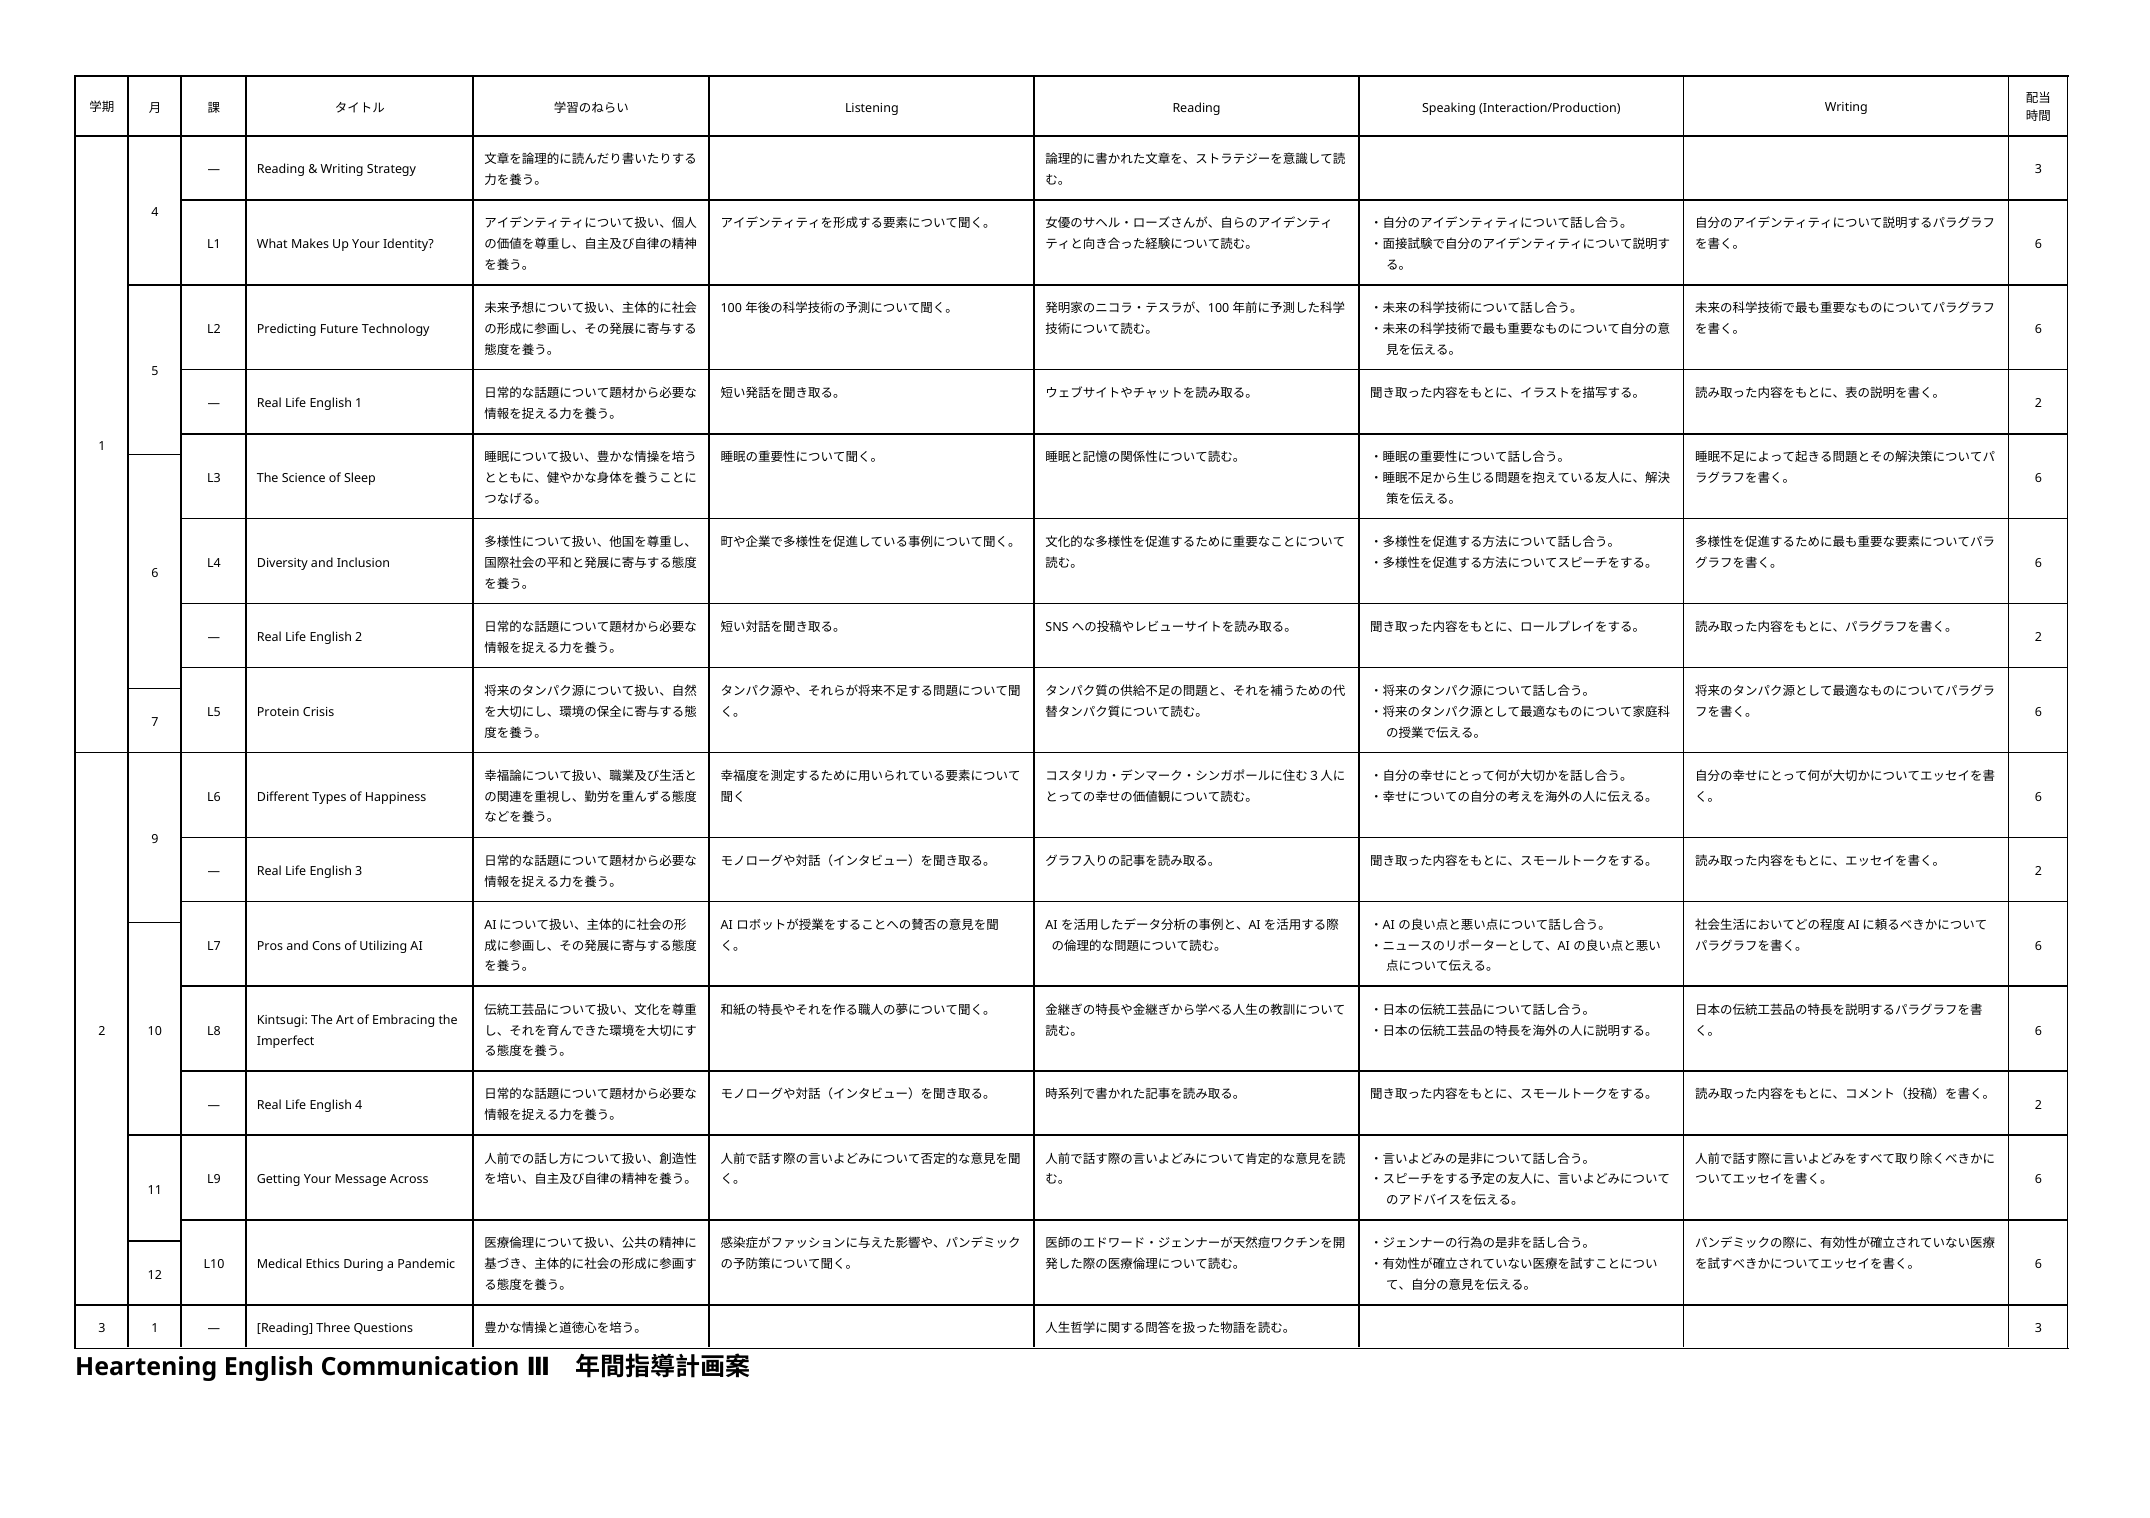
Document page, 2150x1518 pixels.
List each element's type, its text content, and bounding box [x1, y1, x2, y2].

table_cell L2 [182, 286, 245, 369]
table_cell 3 [2009, 1306, 2067, 1347]
table_cell Different Types of Happiness [247, 753, 472, 836]
table_cell 6 [2009, 1136, 2067, 1219]
table_cell 6 [2009, 1221, 2067, 1304]
table_cell 睡眠の重要性について聞く。 [710, 435, 1033, 518]
table_cell [1360, 137, 1683, 199]
table_cell Real Life English 1 [247, 370, 472, 433]
table_cell ― [182, 1306, 245, 1347]
table_cell 女優のサヘル・ローズさんが、自らのアイデンティティと向き合った経験について読む。 [1035, 201, 1358, 284]
table_cell 7 [129, 689, 180, 752]
table_cell What Makes Up Your Identity? [247, 201, 472, 284]
table_header Listening [710, 77, 1033, 135]
table_cell 未来の科学技術で最も重要なものについてパラグラフを書く。 [1684, 286, 2008, 369]
table_cell 読み取った内容をもとに、コメント（投稿）を書く。 [1684, 1072, 2008, 1134]
table_cell [1360, 1306, 1683, 1347]
table_cell 4 [129, 137, 180, 284]
table_cell モノローグや対話（インタビュー）を聞き取る。 [710, 838, 1033, 901]
table_cell 論理的に書かれた文章を、ストラテジーを意識して読む。 [1035, 137, 1358, 199]
table_cell L5 [182, 668, 245, 752]
table_header 学期 [76, 77, 127, 135]
table_cell 日常的な話題について題材から必要な情報を捉える力を養う。 [474, 370, 708, 433]
table_cell 6 [2009, 902, 2067, 985]
table_cell 2 [2009, 838, 2067, 901]
table_cell 6 [2009, 753, 2067, 836]
table_cell パンデミックの際に、有効性が確立されていない医療を試すべきかについてエッセイを書く。 [1684, 1221, 2008, 1304]
table_cell 聞き取った内容をもとに、スモールトークをする。 [1360, 1072, 1683, 1134]
table_cell 1 [129, 1306, 180, 1347]
table_cell 2 [76, 753, 127, 1304]
table_cell Diversity and Inclusion [247, 519, 472, 603]
table_cell 感染症がファッションに与えた影響や、パンデミックの予防策について聞く。 [710, 1221, 1033, 1304]
table_cell 3 [76, 1306, 127, 1347]
table_cell 人前で話す際の言いよどみについて肯定的な意見を読む。 [1035, 1136, 1358, 1219]
table_cell 日常的な話題について題材から必要な情報を捉える力を養う。 [474, 1072, 708, 1134]
table_header Speaking (Interaction/Production) [1360, 77, 1683, 135]
table_cell 9 [129, 753, 180, 921]
table_cell The Science of Sleep [247, 435, 472, 518]
table_cell 将来のタンパク源について扱い、自然を大切にし、環境の保全に寄与する態度を養う。 [474, 668, 708, 752]
table_cell タンパク源や、それらが将来不足する問題について聞く。 [710, 668, 1033, 752]
table_cell 聞き取った内容をもとに、ロールプレイをする。 [1360, 604, 1683, 667]
table_cell 睡眠について扱い、豊かな情操を培うとともに、健やかな身体を養うことにつなげる。 [474, 435, 708, 518]
table_cell ― [182, 838, 245, 901]
text Heartening English Communication Ⅲ 年間指導計画案 [75, 1349, 2074, 1383]
table_cell AIについて扱い、主体的に社会の形成に参画し、その発展に寄与する態度を養う。 [474, 902, 708, 985]
table_cell ・多様性を促進する方法について話し合う。 ・多様性を促進する方法についてスピーチをする。 [1360, 519, 1683, 603]
table_cell SNS への投稿やレビューサイトを読み取る。 [1035, 604, 1358, 667]
table_cell L4 [182, 519, 245, 603]
table_cell L9 [182, 1136, 245, 1219]
table_cell Real Life English 3 [247, 838, 472, 901]
table_cell 睡眠不足によって起きる問題とその解決策についてパラグラフを書く。 [1684, 435, 2008, 518]
table_cell 人前での話し方について扱い、創造性を培い、自主及び自律の精神を養う。 [474, 1136, 708, 1219]
table_cell 読み取った内容をもとに、表の説明を書く。 [1684, 370, 2008, 433]
table_cell 日本の伝統工芸品の特長を説明するパラグラフを書く。 [1684, 987, 2008, 1070]
table_cell 人前で話す際に言いよどみをすべて取り除くべきかについてエッセイを書く。 [1684, 1136, 2008, 1219]
table_header 課 [182, 77, 245, 135]
table_cell L10 [182, 1221, 245, 1304]
table_cell Medical Ethics During a Pandemic [247, 1221, 472, 1304]
table_cell 医師のエドワード・ジェンナーが天然痘ワクチンを開発した際の医療倫理について読む。 [1035, 1221, 1358, 1304]
table_cell 6 [2009, 987, 2067, 1070]
table_cell ― [182, 137, 245, 199]
table_cell 2 [2009, 604, 2067, 667]
table_cell 睡眠と記憶の関係性について読む。 [1035, 435, 1358, 518]
table_cell [1684, 1306, 2008, 1347]
table_cell Protein Crisis [247, 668, 472, 752]
table_cell AI を活用したデータ分析の事例と、AI を活用する際の倫理的な問題について読む。 [1035, 902, 1358, 985]
table_cell ・AI の良い点と悪い点について話し合う。 ・ニュースのリポーターとして、AI の良い点と悪い点について伝える。 [1360, 902, 1683, 985]
table_cell 日常的な話題について題材から必要な情報を捉える力を養う。 [474, 838, 708, 901]
table_cell 医療倫理について扱い、公共の精神に基づき、主体的に社会の形成に参画する態度を養う。 [474, 1221, 708, 1304]
table_cell 短い対話を聞き取る。 [710, 604, 1033, 667]
table_cell 時系列で書かれた記事を読み取る。 [1035, 1072, 1358, 1134]
table_cell [710, 137, 1033, 199]
table_cell ・言いよどみの是非について話し合う。 ・スピーチをする予定の友人に、言いよどみについてのアドバイスを伝える。 [1360, 1136, 1683, 1219]
table_cell アイデンティティについて扱い、個人の価値を尊重し、自主及び自律の精神を養う。 [474, 201, 708, 284]
table_cell 幸福度を測定するために用いられている要素について聞く [710, 753, 1033, 836]
table_cell 未来予想について扱い、主体的に社会の形成に参画し、その発展に寄与する態度を養う。 [474, 286, 708, 369]
table_cell L1 [182, 201, 245, 284]
table_cell 短い発話を聞き取る。 [710, 370, 1033, 433]
table_header タイトル [247, 77, 472, 135]
table_cell 多様性について扱い、他国を尊重し、国際社会の平和と発展に寄与する態度を養う。 [474, 519, 708, 603]
table_cell 自分の幸せにとって何が大切かについてエッセイを書く。 [1684, 753, 2008, 836]
table_cell 人生哲学に関する問答を扱った物語を読む。 [1035, 1306, 1358, 1347]
table_cell 11 [129, 1136, 180, 1240]
table_cell Getting Your Message Across [247, 1136, 472, 1219]
table_cell ・日本の伝統工芸品について話し合う。 ・日本の伝統工芸品の特長を海外の人に説明する。 [1360, 987, 1683, 1070]
table_cell 和紙の特長やそれを作る職人の夢について聞く。 [710, 987, 1033, 1070]
table_cell ・自分のアイデンティティについて話し合う。 ・面接試験で自分のアイデンティティについて説明する。 [1360, 201, 1683, 284]
table_cell 100 年後の科学技術の予測について聞く。 [710, 286, 1033, 369]
table_cell ― [182, 370, 245, 433]
table_header 月 [129, 77, 180, 135]
table_cell 10 [129, 923, 180, 1134]
table_cell 聞き取った内容をもとに、イラストを描写する。 [1360, 370, 1683, 433]
table_cell ・自分の幸せにとって何が大切かを話し合う。 ・幸せについての自分の考えを海外の人に伝える。 [1360, 753, 1683, 836]
table_cell 自分のアイデンティティについて説明するパラグラフを書く。 [1684, 201, 2008, 284]
table_cell 将来のタンパク源として最適なものについてパラグラフを書く。 [1684, 668, 2008, 752]
table_cell ・ジェンナーの行為の是非を話し合う。 ・有効性が確立されていない医療を試すことについて、自分の意見を伝える。 [1360, 1221, 1683, 1304]
table_cell ― [182, 604, 245, 667]
table_cell 6 [2009, 286, 2067, 369]
table_cell 5 [129, 286, 180, 454]
table_cell ・未来の科学技術について話し合う。 ・未来の科学技術で最も重要なものについて自分の意見を伝える。 [1360, 286, 1683, 369]
table_cell 2 [2009, 370, 2067, 433]
table_cell アイデンティティを形成する要素について聞く。 [710, 201, 1033, 284]
table_cell L8 [182, 987, 245, 1070]
table_cell 発明家のニコラ・テスラが、100 年前に予測した科学技術について読む。 [1035, 286, 1358, 369]
table_cell 伝統工芸品について扱い、文化を尊重し、それを育んできた環境を大切にする態度を養う。 [474, 987, 708, 1070]
table_cell 読み取った内容をもとに、パラグラフを書く。 [1684, 604, 2008, 667]
table_header 配当 時間 [2009, 77, 2067, 135]
table_cell 多様性を促進するために最も重要な要素についてパラグラフを書く。 [1684, 519, 2008, 603]
table_cell 12 [129, 1242, 180, 1304]
table_cell AI ロボットが授業をすることへの賛否の意見を聞く。 [710, 902, 1033, 985]
table_header Reading [1035, 77, 1358, 135]
table_cell 人前で話す際の言いよどみについて否定的な意見を聞く。 [710, 1136, 1033, 1219]
table_cell 社会生活においてどの程度AIに頼るべきかについてパラグラフを書く。 [1684, 902, 2008, 985]
table_header 学習のねらい [474, 77, 708, 135]
table_cell 6 [129, 455, 180, 687]
table_cell [1684, 137, 2008, 199]
table_cell Reading & Writing Strategy [247, 137, 472, 199]
table_cell コスタリカ・デンマーク・シンガポールに住む３人にとっての幸せの価値観について読む。 [1035, 753, 1358, 836]
table_cell 日常的な話題について題材から必要な情報を捉える力を養う。 [474, 604, 708, 667]
table_cell Real Life English 4 [247, 1072, 472, 1134]
table_cell Pros and Cons of Utilizing AI [247, 902, 472, 985]
table_cell ウェブサイトやチャットを読み取る。 [1035, 370, 1358, 433]
table_cell 6 [2009, 519, 2067, 603]
table_cell 町や企業で多様性を促進している事例について聞く。 [710, 519, 1033, 603]
table_cell [710, 1306, 1033, 1347]
table_cell 1 [76, 137, 127, 752]
table_cell 金継ぎの特長や金継ぎから学べる人生の教訓について読む。 [1035, 987, 1358, 1070]
table_cell ・睡眠の重要性について話し合う。 ・睡眠不足から生じる問題を抱えている友人に、解決策を伝える。 [1360, 435, 1683, 518]
table_cell 3 [2009, 137, 2067, 199]
table_cell ・将来のタンパク源について話し合う。 ・将来のタンパク源として最適なものについて家庭科の授業で伝える。 [1360, 668, 1683, 752]
table_cell 豊かな情操と道徳心を培う。 [474, 1306, 708, 1347]
table_cell 6 [2009, 435, 2067, 518]
table_cell [Reading] Three Questions [247, 1306, 472, 1347]
table_cell グラフ入りの記事を読み取る。 [1035, 838, 1358, 901]
table_cell L6 [182, 753, 245, 836]
table_cell ― [182, 1072, 245, 1134]
table_cell Real Life English 2 [247, 604, 472, 667]
table_header Writing [1684, 77, 2008, 135]
table_cell 文章を論理的に読んだり書いたりする力を養う。 [474, 137, 708, 199]
table_cell 読み取った内容をもとに、エッセイを書く。 [1684, 838, 2008, 901]
table_cell Kintsugi: The Art of Embracing the Imperfect [247, 987, 472, 1070]
table_cell モノローグや対話（インタビュー）を聞き取る。 [710, 1072, 1033, 1134]
table_cell 文化的な多様性を促進するために重要なことについて読む。 [1035, 519, 1358, 603]
table_cell 聞き取った内容をもとに、スモールトークをする。 [1360, 838, 1683, 901]
table_cell 幸福論について扱い、職業及び生活との関連を重視し、勤労を重んずる態度などを養う。 [474, 753, 708, 836]
table_cell 6 [2009, 668, 2067, 752]
table_cell L3 [182, 435, 245, 518]
table_cell L7 [182, 902, 245, 985]
table_cell 6 [2009, 201, 2067, 284]
table_cell 2 [2009, 1072, 2067, 1134]
table_cell タンパク質の供給不足の問題と、それを補うための代替タンパク質について読む。 [1035, 668, 1358, 752]
table_cell Predicting Future Technology [247, 286, 472, 369]
